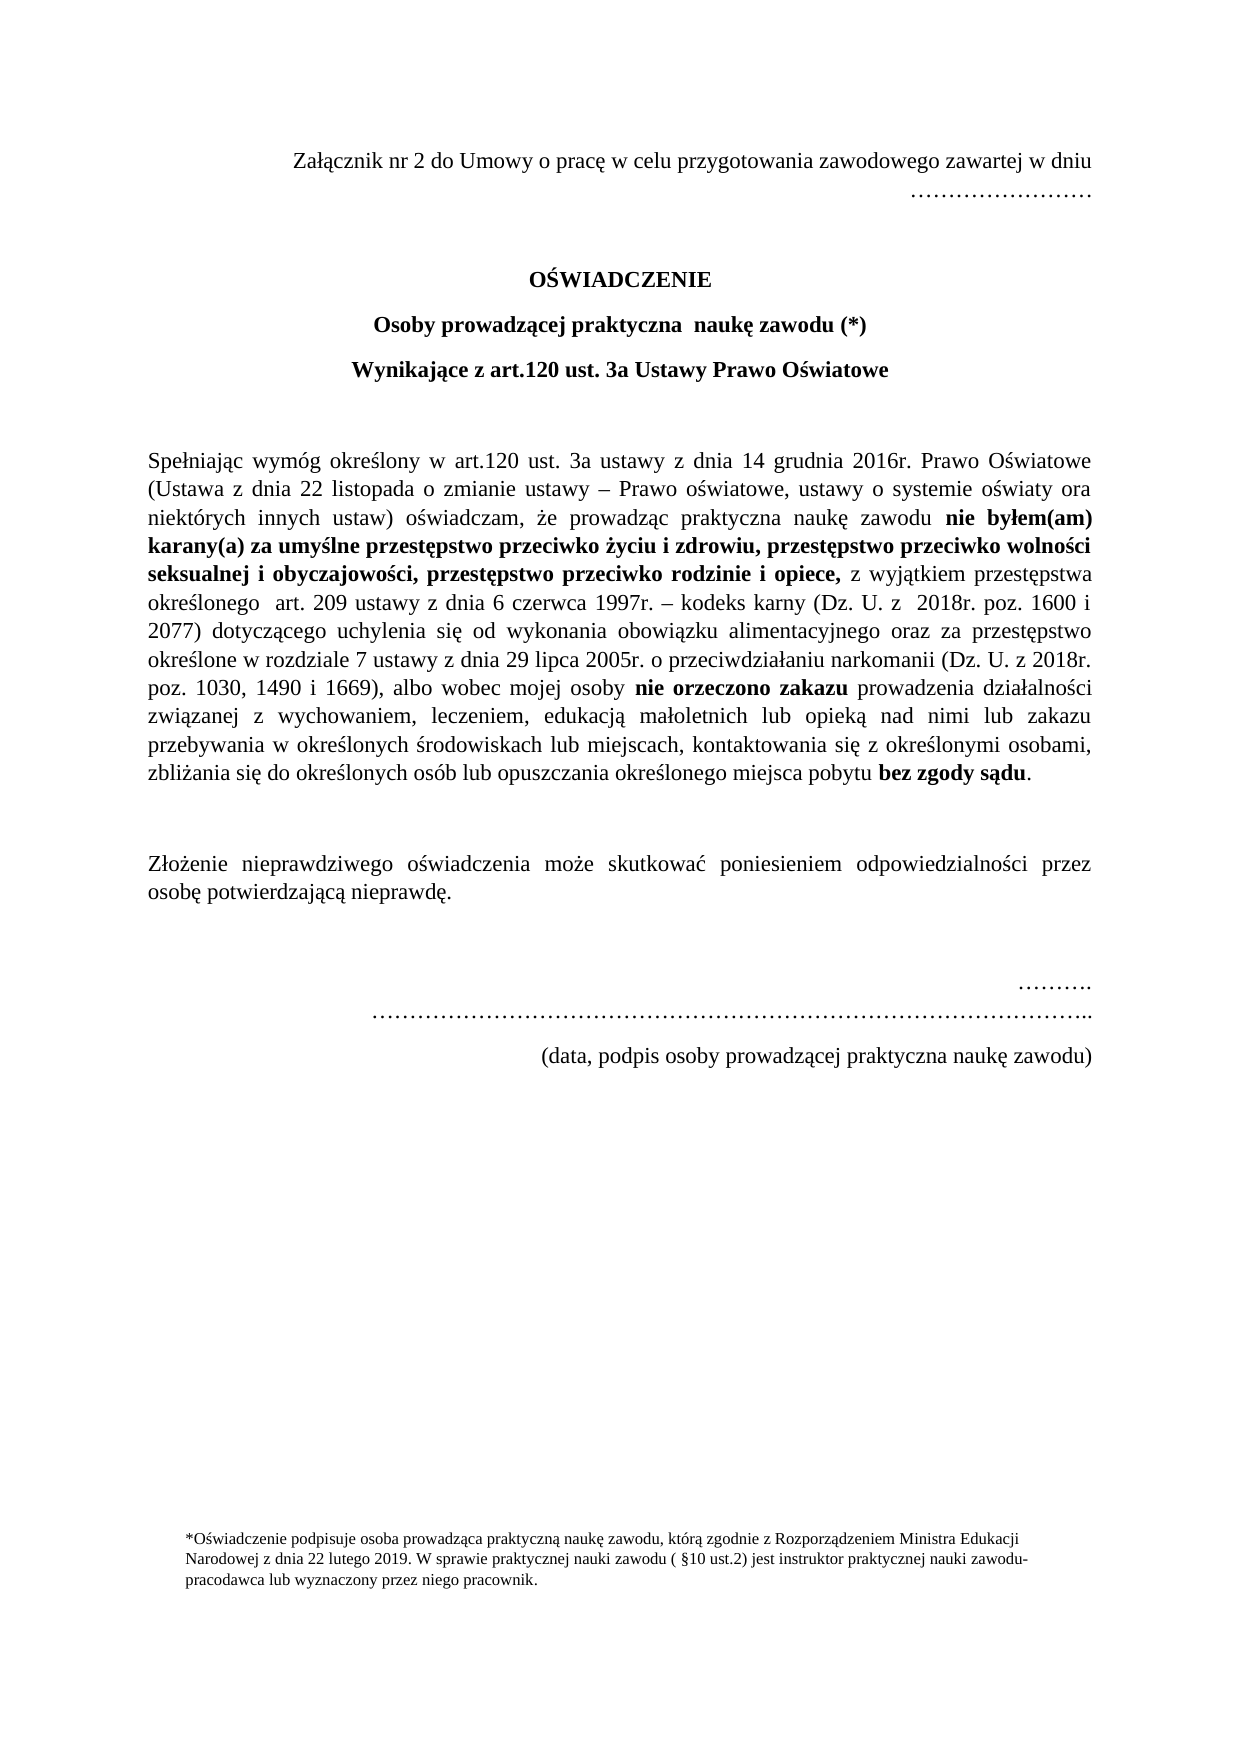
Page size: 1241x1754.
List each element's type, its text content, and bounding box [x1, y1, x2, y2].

text Złożenie nieprawdziwego oświadczenia może skutkować poniesieniem odpowiedzialności przez osobę potwierdzającą nieprawdę. [148, 850, 1093, 904]
text *Oświadczenie podpisuje osoba prowadząca praktyczną naukę zawodu, którą zgodnie z Rozporządzeniem Ministra Edukacji Narodowej z dnia 22 lutego 2019. W sprawie praktycznej nauki zawodu ( §10 ust.2) jest instruktor praktycznej nauki zawodu- pracodawca lub wyznaczony przez niego pracownik. [185, 1528, 1093, 1589]
text Wynikające z art.120 ust. 3a Ustawy Prawo Oświatowe [148, 356, 1093, 383]
text Osoby prowadzącej praktyczna naukę zawodu (*) [148, 311, 1093, 338]
text ……….………………………………………………………………………………….. [148, 968, 1093, 1023]
text Spełniając wymóg określony w art.120 ust. 3a ustawy z dnia 14 grudnia 2016r. Prawo Oświatowe (Ustawa z dnia 22 listopada o zmianie ustawy – Prawo oświatowe, ustawy o systemie oświaty ora niektórych innych ustaw) oświadczam, że prowadząc praktyczna naukę zawodu nie byłem(am) karany(a) za umyślne przestępstwo przeciwko życiu i zdrowiu, przestępstwo przeciwko wolności seksualnej i obyczajowości, przestępstwo przeciwko rodzinie i opiece, z wyjątkiem przestępstwa określonego art. 209 ustawy z dnia 6 czerwca 1997r. – kodeks karny (Dz. U. z 2018r. poz. 1600 i 2077) dotyczącego uchylenia się od wykonania obowiązku alimentacyjnego oraz za przestępstwo określone w rozdziale 7 ustawy z dnia 29 lipca 2005r. o przeciwdziałaniu narkomanii (Dz. U. z 2018r. poz. 1030, 1490 i 1669), albo wobec mojej osoby nie orzeczono zakazu prowadzenia działalności związanej z wychowaniem, leczeniem, edukacją małoletnich lub opieką nad nimi lub zakazu przebywania w określonych środowiskach lub miejscach, kontaktowania się z określonymi osobami, zbliżania się do określonych osób lub opuszczania określonego miejsca pobytu bez zgody sądu. [148, 447, 1093, 786]
text (data, podpis osoby prowadzącej praktyczna naukę zawodu) [148, 1042, 1093, 1068]
text OŚWIADCZENIE [148, 266, 1093, 293]
text Załącznik nr 2 do Umowy o pracę w celu przygotowania zawodowego zawartej w dniu …………………… [148, 148, 1093, 202]
